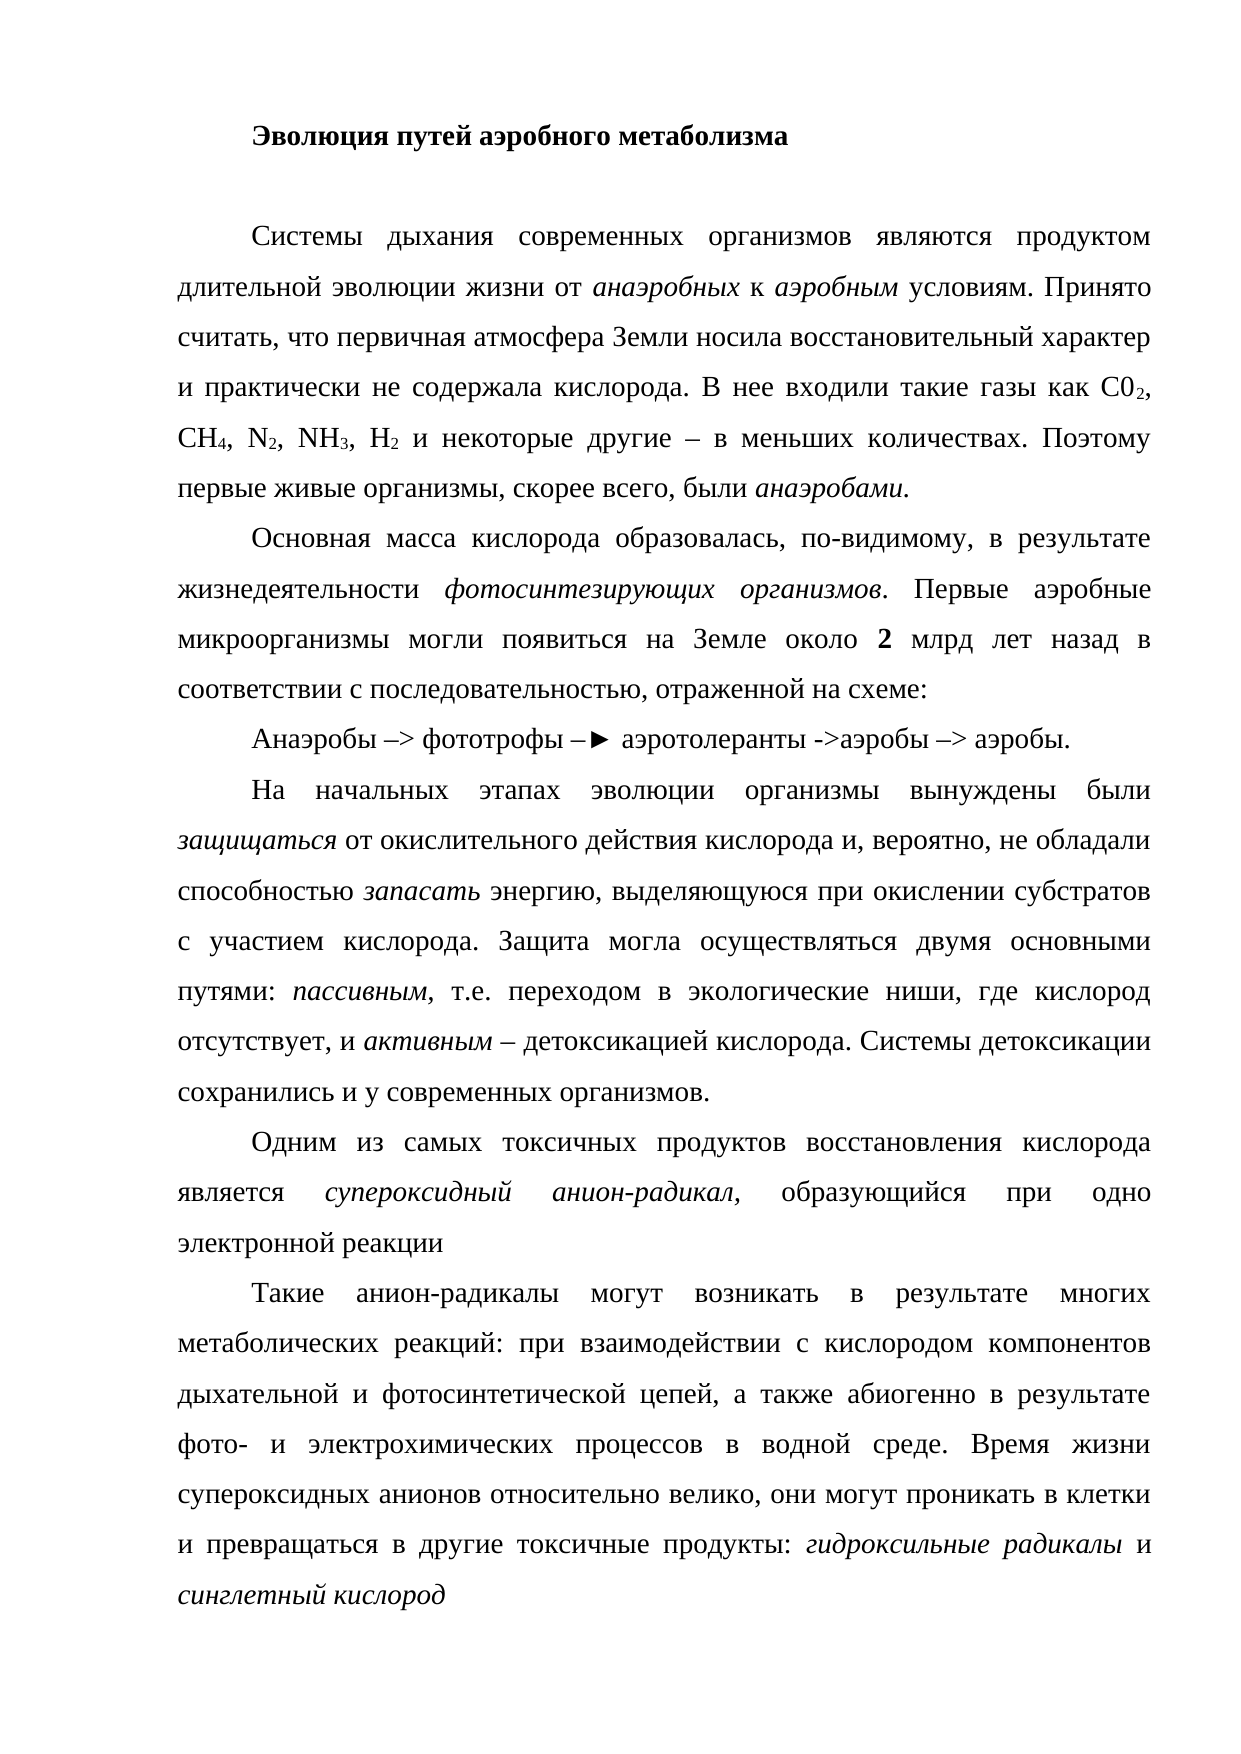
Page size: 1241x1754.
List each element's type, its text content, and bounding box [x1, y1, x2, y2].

text Основная масса кислорода образовалась, по-видимому, в результате жизнедеятельности фотосинтезирующих организмов. Первые аэробные микроорганизмы могли появиться на Земле около 2 млрд лет назад в соответствии с последовательностью, отраженной на схеме: [177, 520, 1152, 705]
text Системы дыхания современных организмов являются продуктом длительной эволюции жизни от анаэробных к аэробным условиям. Принято считать, что первичная атмосфера Земли носила восстановительный характер и практически не содержала кислорода. В нее входили такие газы как С02, СН4, N2, NH3, Н2 и некоторые другие – в меньших количествах. Поэтому первые живые организмы, скорее всего, были анаэробами. [177, 218, 1152, 504]
text Одним из самых токсичных продуктов восстановления кислорода является супероксидный анион-радикал, образующийся при одно электронной реакции [177, 1124, 1152, 1258]
text Анаэробы –> фототрофы –► аэротолеранты ->аэробы –> аэробы. [177, 722, 1152, 755]
text На начальных этапах эволюции организмы вынуждены были защищаться от окислительного действия кислорода и, вероятно, не обладали способностью запасать энергию, выделяющуюся при окислении субстратов с участием кислорода. Защита могла осуществляться двумя основными путями: пассивным, т.е. переходом в экологические ниши, где кислород отсутствует, и активным – детоксикацией кислорода. Системы детоксикации сохранились и у современных организмов. [177, 772, 1152, 1107]
text Такие анион-радикалы могут возникать в результате многих метаболических реакций: при взаимодействии с кислородом компонентов дыхательной и фотосинтетической цепей, а также абиогенно в результате фото- и электрохимических процессов в водной среде. Время жизни супероксидных анионов относительно велико, они могут проникать в клетки и превращаться в другие токсичные продукты: гидроксильные радикалы и синглетный кислород [177, 1275, 1152, 1611]
text Эволюция путей аэробного метаболизма [177, 118, 1152, 152]
